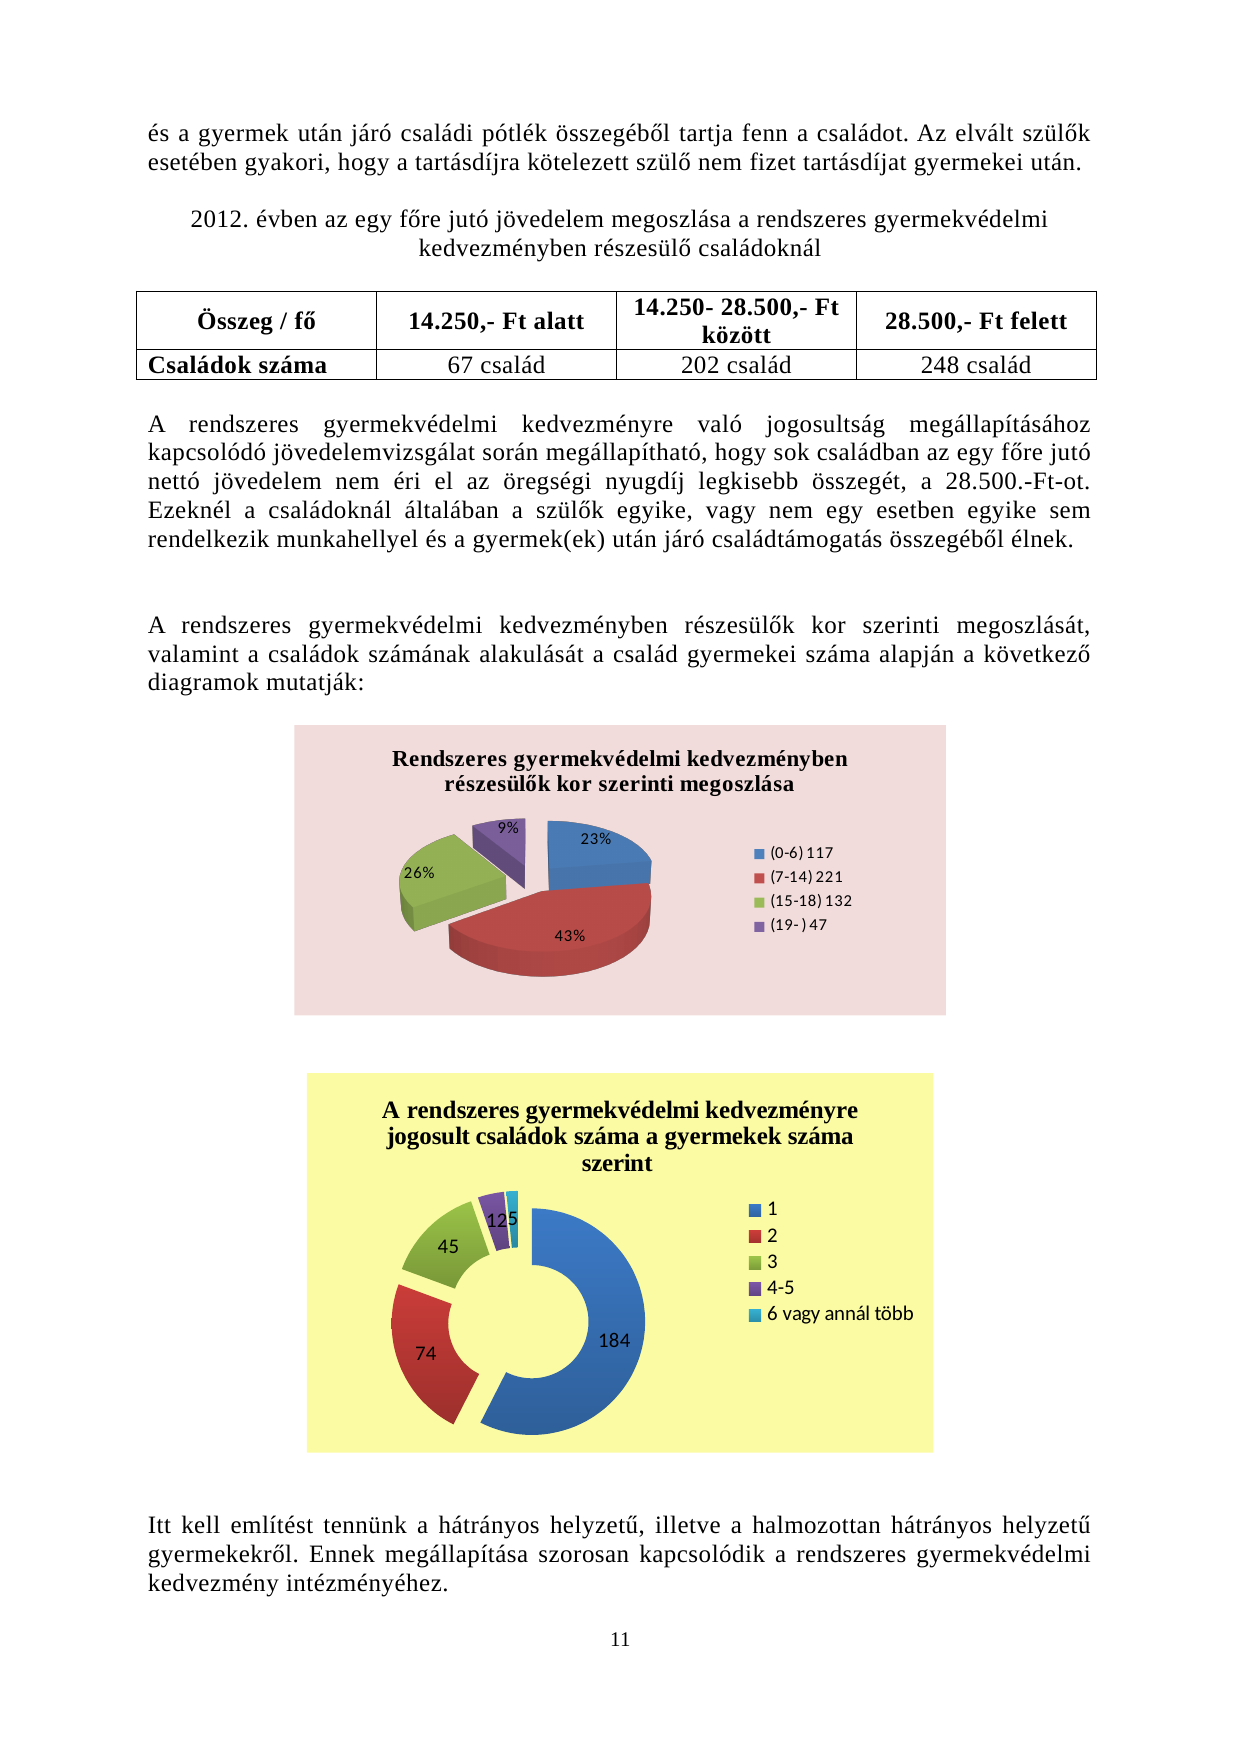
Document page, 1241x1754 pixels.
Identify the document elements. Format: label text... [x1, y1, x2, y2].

table_cell 248 család [857, 350, 1096, 379]
text A rendszeres gyermekvédelmi kedvezményre való jogosultság megállapításához kapcsolódó jövedelemvizsgálat során megállapítható, hogy sok családban az egy főre jutó nettó jövedelem nem éri el az öregségi nyugdíj legkisebb összegét, a 28.500.-Ft-ot. Ezeknél a családoknál általában a szülők egyike, vagy nem egy esetben egyike sem rendelkezik munkahellyel és a gyermek(ek) után járó családtámogatás összegéből élnek. [148, 409, 1092, 552]
text A rendszeres gyermekvédelmi kedvezményben részesülők kor szerinti megoszlását, valamint a családok számának alakulását a család gyermekei száma alapján a következő diagramok mutatják: [148, 610, 1092, 696]
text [148, 118, 1092, 176]
table_cell 202 család [617, 350, 856, 379]
table_cell Családok száma [137, 350, 376, 379]
table_header Összeg / fő [137, 292, 376, 349]
table_header 14.250,- Ft alatt [377, 292, 616, 349]
table_header 14.250- 28.500,- Ft között [617, 292, 856, 349]
text Itt kell említést tennünk a hátrányos helyzetű, illetve a halmozottan hátrányos helyzetű gyermekekről. Ennek megállapítása szorosan kapcsolódik a rendszeres gyermekvédelmi kedvezmény intézményéhez. [148, 1510, 1092, 1597]
table_cell 67 család [377, 350, 616, 379]
text 2012. évben az egy főre jutó jövedelem megoszlása a rendszeres gyermekvédelmi kedvezményben részesülő családoknál [148, 204, 1092, 262]
table_header 28.500,- Ft felett [857, 292, 1096, 349]
